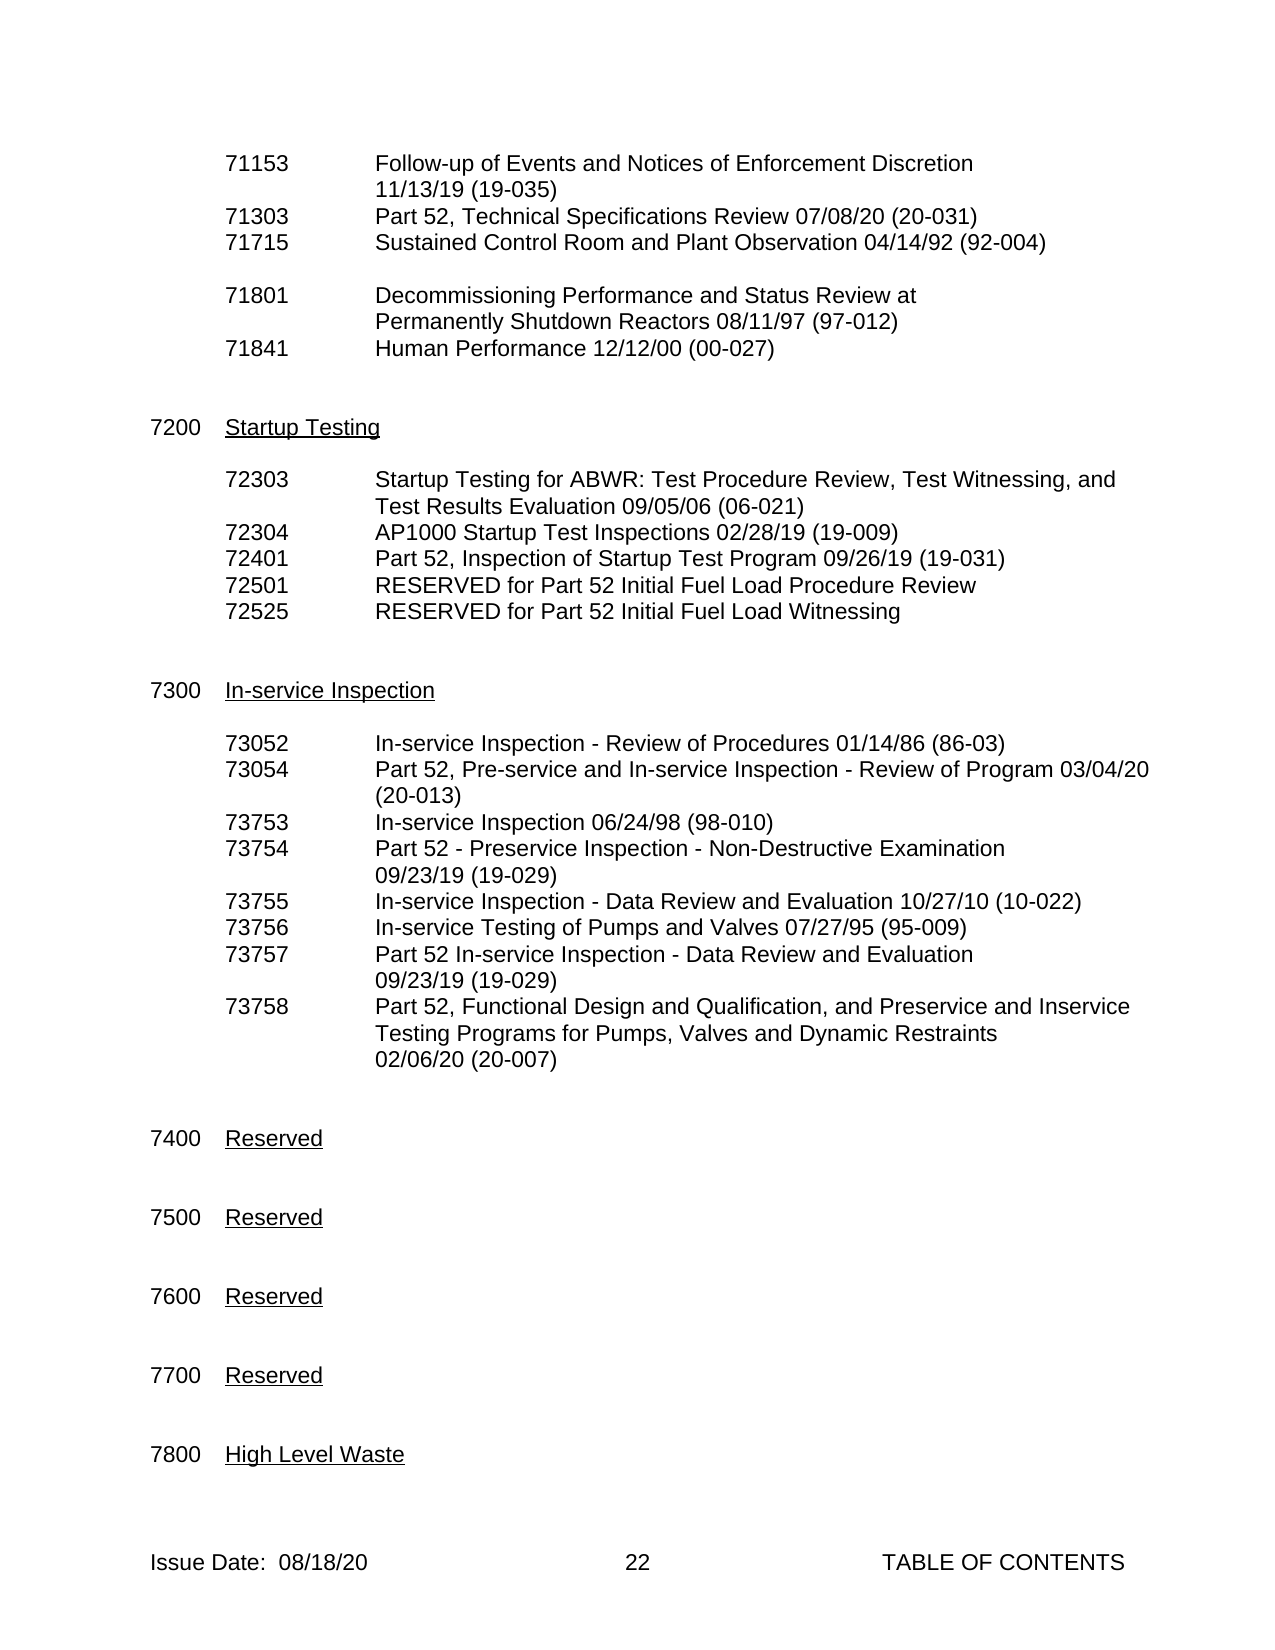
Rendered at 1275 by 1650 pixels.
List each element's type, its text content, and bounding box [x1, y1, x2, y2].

text 09/23/19 (19-029) [150, 967, 1172, 993]
text 7200 Startup Testing [150, 413, 1172, 440]
text 09/23/19 (19-029) [150, 862, 1172, 888]
text 73757 Part 52 In-service Inspection - Data Review and Evaluation [150, 941, 1172, 967]
text 73755 In-service Inspection - Data Review and Evaluation 10/27/10 (10-022) [150, 888, 1172, 914]
text 71715 Sustained Control Room and Plant Observation 04/14/92 (92-004) [150, 229, 1172, 255]
text 71153 Follow-up of Events and Notices of Enforcement Discretion [150, 150, 1172, 176]
text 11/13/19 (19-035) [150, 176, 1172, 203]
text 71841 Human Performance 12/12/00 (00-027) [150, 334, 1172, 361]
text 73758 Part 52, Functional Design and Qualification, and Preservice and Inservice Testing Programs for Pumps, Valves and Dynamic Restraints [150, 993, 1172, 1046]
text Permanently Shutdown Reactors 08/11/97 (97-012) [150, 308, 1172, 334]
list High Level Waste [150, 1441, 1172, 1468]
text 71801 Decommissioning Performance and Status Review at [150, 282, 1172, 308]
text 72501 RESERVED for Part 52 Initial Fuel Load Procedure Review [150, 572, 1172, 598]
text 73754 Part 52 - Preservice Inspection - Non-Destructive Examination [150, 835, 1172, 862]
text 7300 In-service Inspection [150, 677, 1172, 703]
text 71303 Part 52, Technical Specifications Review 07/08/20 (20-031) [150, 203, 1172, 229]
text 72304 AP1000 Startup Test Inspections 02/28/19 (19-009) [150, 519, 1172, 545]
text 73753 In-service Inspection 06/24/98 (98-010) [150, 809, 1172, 835]
text 7500 Reserved [150, 1204, 1172, 1231]
text 73054 Part 52, Pre-service and In-service Inspection - Review of Program 03/04/20 (20-013) [150, 756, 1172, 809]
text 02/06/20 (20-007) [150, 1046, 1172, 1072]
text 73756 In-service Testing of Pumps and Valves 07/27/95 (95-009) [150, 914, 1172, 941]
text 72401 Part 52, Inspection of Startup Test Program 09/26/19 (19-031) [150, 545, 1172, 572]
text 7400 Reserved [150, 1125, 1172, 1151]
text 72303 Startup Testing for ABWR: Test Procedure Review, Test Witnessing, and Test Results Evaluation 09/05/06 (06-021) [150, 466, 1172, 519]
text 72525 RESERVED for Part 52 Initial Fuel Load Witnessing [150, 598, 1172, 624]
text 7700 Reserved [150, 1362, 1172, 1389]
text 7600 Reserved [150, 1283, 1172, 1309]
text 73052 In-service Inspection - Review of Procedures 01/14/86 (86-03) [150, 730, 1172, 756]
